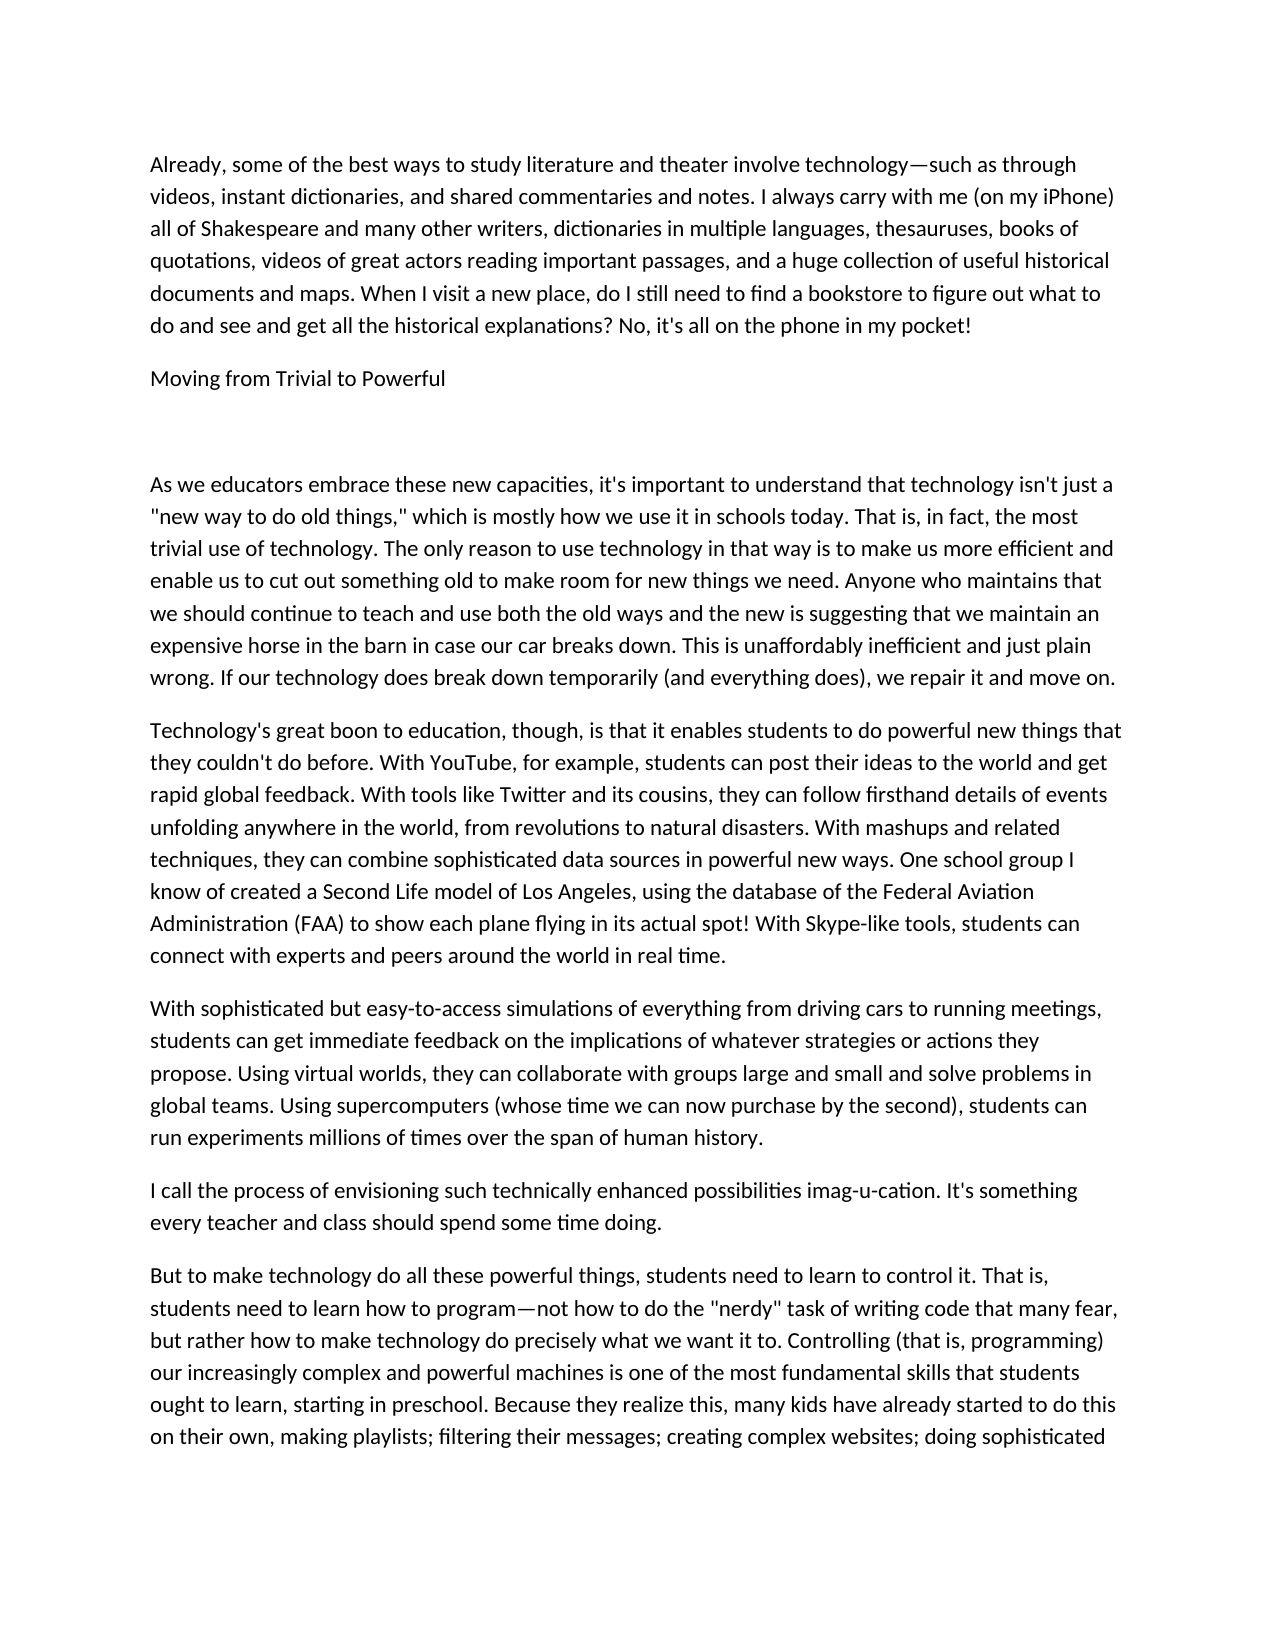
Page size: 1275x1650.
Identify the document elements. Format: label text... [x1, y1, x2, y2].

text Moving from Trivial to Powerful [150, 364, 1125, 392]
text Already, some of the best ways to study literature and theater involve technology—such as through videos, instant dictionaries, and shared commentaries and notes. I always carry with me (on my iPhone) all of Shakespeare and many other writers, dictionaries in multiple languages, thesauruses, books of quotations, videos of great actors reading important passages, and a huge collection of useful historical documents and maps. When I visit a new place, do I still need to find a bookstore to figure out what to do and see and get all the historical explanations? No, it's all on the phone in my pocket! [150, 150, 1125, 339]
text As we educators embrace these new capacities, it's important to understand that technology isn't just a "new way to do old things," which is mostly how we use it in schools today. That is, in fact, the most trivial use of technology. The only reason to use technology in that way is to make us more efficient and enable us to cut out something old to make room for new things we need. Anyone who maintains that we should continue to teach and use both the old ways and the new is suggesting that we maintain an expensive horse in the barn in case our car breaks down. This is unaffordably inefficient and just plain wrong. If our technology does break down temporarily (and everything does), we repair it and move on. [150, 470, 1125, 691]
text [150, 1261, 1125, 1450]
text Technology's great boon to education, though, is that it enables students to do powerful new things that they couldn't do before. With YouTube, for example, students can post their ideas to the world and get rapid global feedback. With tools like Twitter and its cousins, they can follow firsthand details of events unfolding anywhere in the world, from revolutions to natural disasters. With mashups and related techniques, they can combine sophisticated data sources in powerful new ways. One school group I know of created a Second Life model of Los Angeles, using the database of the Federal Aviation Administration (FAA) to show each plane flying in its actual spot! With Skype-like tools, students can connect with experts and peers around the world in real time. [150, 716, 1125, 969]
text I call the process of envisioning such technically enhanced possibilities imag-u-cation. It's something every teacher and class should spend some time doing. [150, 1176, 1125, 1236]
text With sophisticated but easy-to-access simulations of everything from driving cars to running meetings, students can get immediate feedback on the implications of whatever strategies or actions they propose. Using virtual worlds, they can collaborate with groups large and small and solve problems in global teams. Using supercomputers (whose time we can now purchase by the second), students can run experiments millions of times over the span of human history. [150, 994, 1125, 1151]
